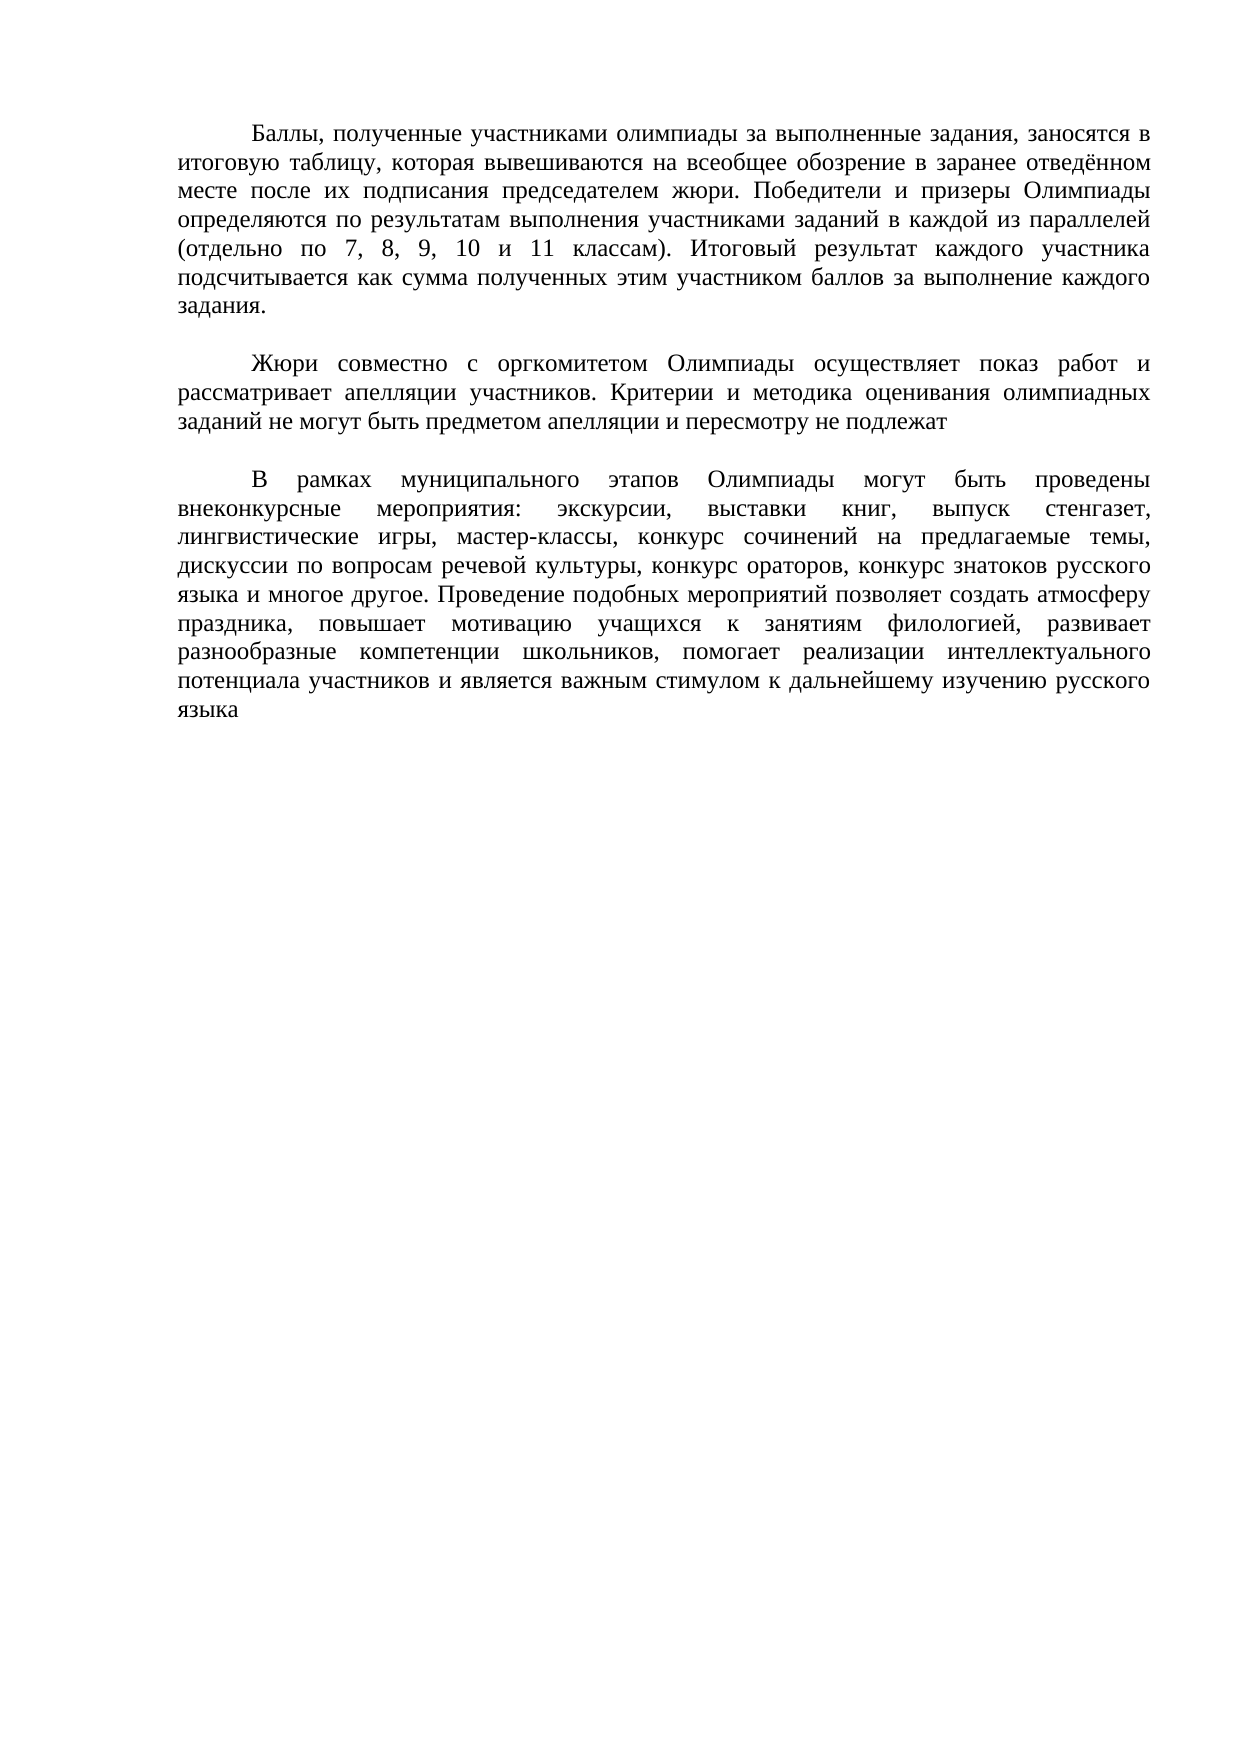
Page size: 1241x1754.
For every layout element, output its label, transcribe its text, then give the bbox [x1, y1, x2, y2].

text Баллы, полученные участниками олимпиады за выполненные задания, заносятся в итоговую таблицу, которая вывешиваются на всеобщее обозрение в заранее отведённом месте после их подписания председателем жюри. Победители и призеры Олимпиады определяются по результатам выполнения участниками заданий в каждой из параллелей (отдельно по 7, 8, 9, 10 и 11 классам). Итоговый результат каждого участника подсчитывается как сумма полученных этим участником баллов за выполнение каждого задания. [177, 118, 1152, 319]
text В рамках муниципального этапов Олимпиады могут быть проведены внеконкурсные мероприятия: экскурсии, выставки книг, выпуск стенгазет, лингвистические игры, мастер-классы, конкурс сочинений на предлагаемые темы, дискуссии по вопросам речевой культуры, конкурс ораторов, конкурс знатоков русского языка и многое другое. Проведение подобных мероприятий позволяет создать атмосферу праздника, повышает мотивацию учащихся к занятиям филологией, развивает разнообразные компетенции школьников, помогает реализации интеллектуального потенциала участников и является важным стимулом к дальнейшему изучению русского языка [177, 464, 1152, 723]
text Жюри совместно с оргкомитетом Олимпиады осуществляет показ работ и рассматривает апелляции участников. Критерии и методика оценивания олимпиадных заданий не могут быть предметом апелляции и пересмотру не подлежат [177, 348, 1152, 435]
